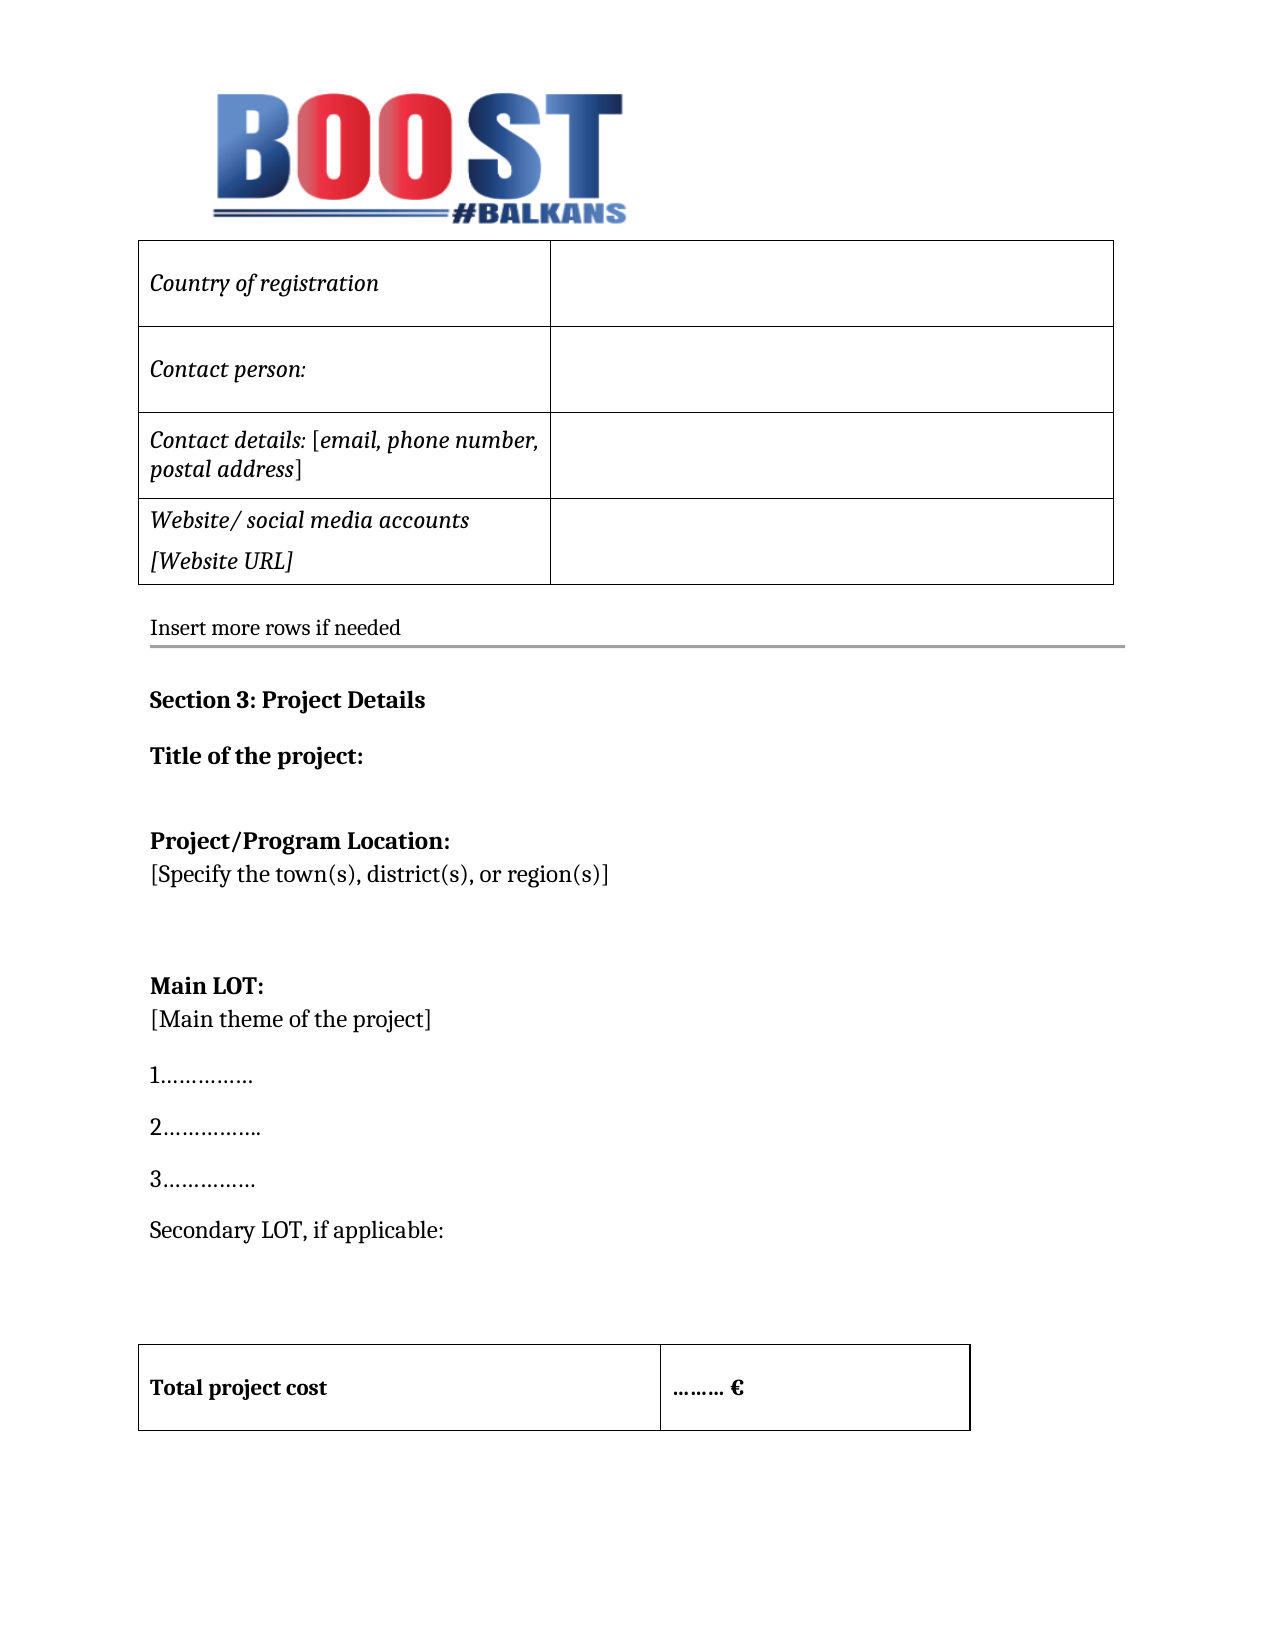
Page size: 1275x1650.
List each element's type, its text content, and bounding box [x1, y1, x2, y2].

table_cell Website/ social media accounts [Website URL] [139, 499, 550, 583]
table_cell [551, 499, 1113, 583]
text Secondary LOT, if applicable: [150, 1210, 1125, 1281]
table_cell Contact person: [139, 327, 550, 412]
table_cell [551, 241, 1113, 326]
table_header Total project cost [139, 1345, 660, 1430]
text 2……………. [150, 1107, 1125, 1148]
text Title of the project: [150, 735, 1125, 807]
table_header ……… € [661, 1345, 969, 1430]
text Main LOT: [Main theme of the project] [150, 966, 1125, 1040]
table_cell [551, 327, 1113, 412]
table_cell [551, 413, 1113, 498]
text 3…………… [150, 1158, 1125, 1199]
table_cell Country of registration [139, 241, 550, 326]
text Insert more rows if needed [150, 615, 1125, 641]
text 1…………… [150, 1055, 1125, 1096]
picture [150, 75, 687, 236]
text Project/Program Location: [Specify the town(s), district(s), or region(s)] [150, 821, 1125, 895]
table_cell Contact details: [email, phone number, postal address] [139, 413, 550, 498]
subtitle Section 3: Project Details [150, 679, 1125, 721]
